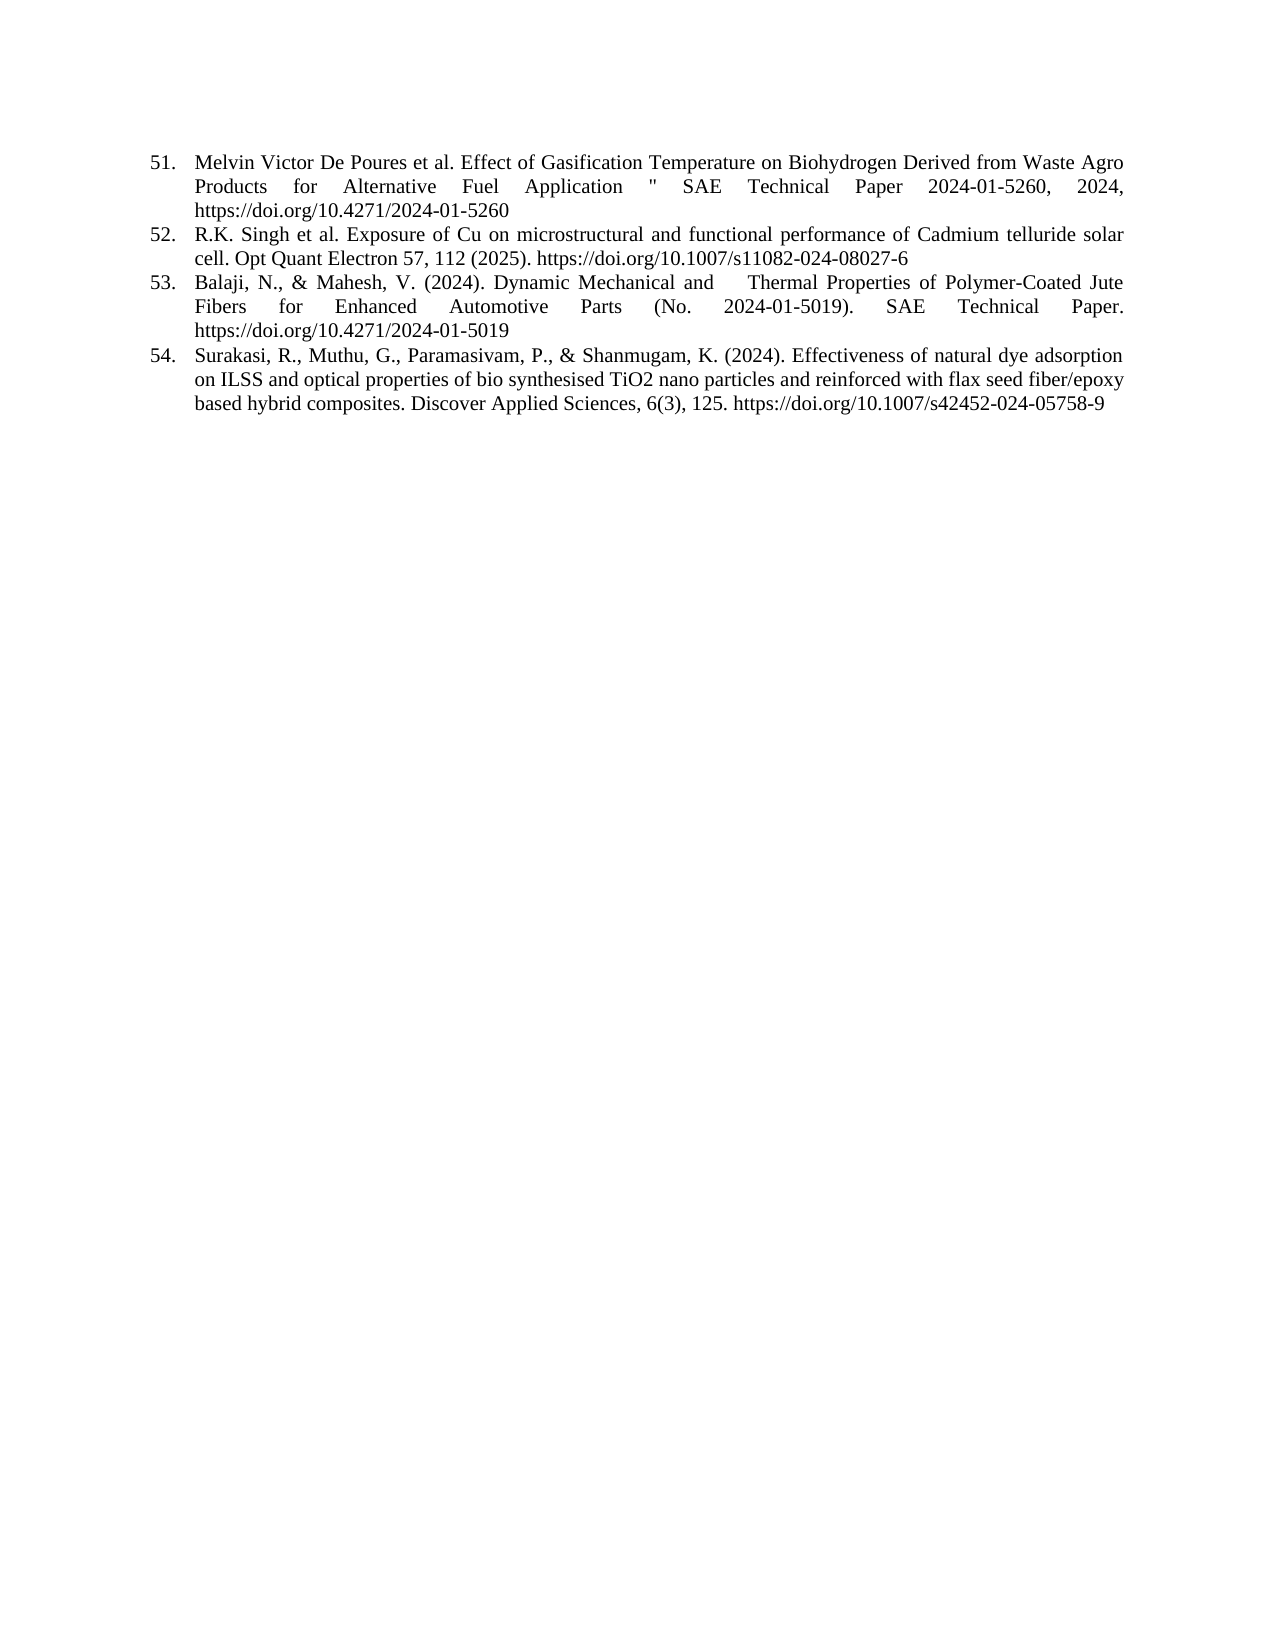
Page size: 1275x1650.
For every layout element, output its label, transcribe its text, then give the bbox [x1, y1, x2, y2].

text Balaji, N., & Mahesh, V. (2024). Dynamic Mechanical and Thermal Properties of Polymer-Coated Jute Fibers for Enhanced Automotive Parts (No. 2024-01-5019). SAE Technical Paper. https://doi.org/10.4271/2024-01-5019 [150, 270, 1125, 342]
text Surakasi, R., Muthu, G., Paramasivam, P., & Shanmugam, K. (2024). Effectiveness of natural dye adsorption on ILSS and optical properties of bio synthesised TiO2 nano particles and reinforced with flax seed fiber/epoxy based hybrid composites. Discover Applied Sciences, 6(3), 125. https://doi.org/10.1007/s42452-024-05758-9 [150, 342, 1125, 415]
text Melvin Victor De Poures et al. Effect of Gasification Temperature on Biohydrogen Derived from Waste Agro Products for Alternative Fuel Application " SAE Technical Paper 2024-01-5260, 2024, https://doi.org/10.4271/2024-01-5260 [150, 150, 1125, 222]
text R.K. Singh et al. Exposure of Cu on microstructural and functional performance of Cadmium telluride solar cell. Opt Quant Electron 57, 112 (2025). https://doi.org/10.1007/s11082-024-08027-6 [150, 222, 1125, 270]
